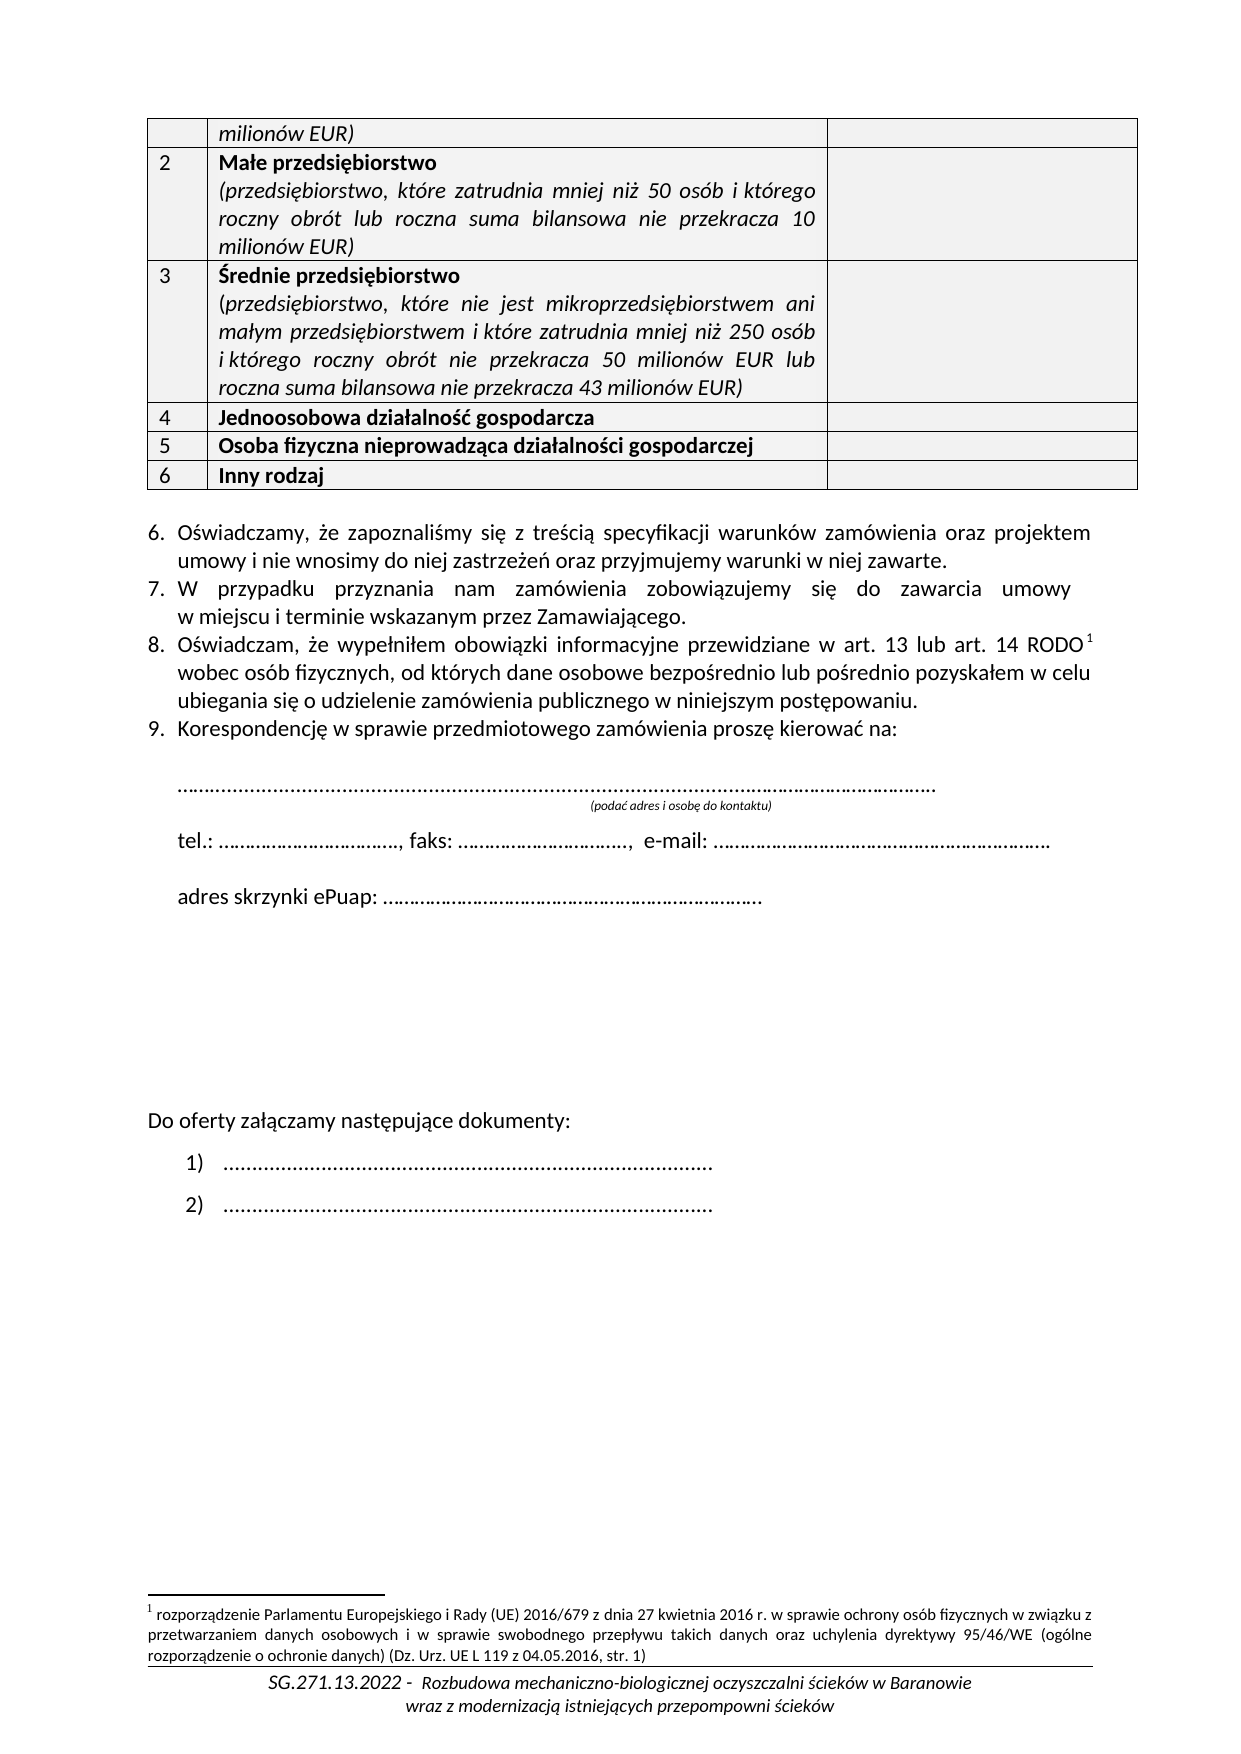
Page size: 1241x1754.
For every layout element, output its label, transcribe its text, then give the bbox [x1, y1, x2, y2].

table_cell 4 [148, 403, 207, 431]
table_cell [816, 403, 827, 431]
list Oświadczamy, że zapoznaliśmy się z treścią specyfikacji warunków zamówienia oraz projektem umowy i nie wnosimy do niej zastrzeżeń oraz przyjmujemy warunki w niej zawarte. [148, 518, 1093, 574]
text Do oferty załączamy następujące dokumenty: [148, 1106, 1093, 1134]
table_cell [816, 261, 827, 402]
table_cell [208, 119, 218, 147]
list ..................................................................................... [185, 1148, 1093, 1176]
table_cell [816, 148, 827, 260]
text ……..............................................................................................…………………………….. [177, 770, 1093, 798]
table_cell 6 [148, 461, 207, 489]
table_cell [828, 432, 1137, 460]
text (podać adres i osobę do kontaktu) [221, 798, 1093, 826]
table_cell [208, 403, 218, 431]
table_cell 2 [148, 148, 207, 260]
table_cell 5 [148, 432, 207, 460]
list ..................................................................................... [185, 1190, 1093, 1218]
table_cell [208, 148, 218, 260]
list W przypadku przyznania nam zamówienia zobowiązujemy się do zawarcia umowy w miejscu i terminie wskazanym przez Zamawiającego. [148, 574, 1093, 630]
table_cell [828, 461, 1137, 489]
table_cell [828, 403, 1137, 431]
text tel.: ……………………………., faks: ………………………….., e-mail: ………………………………………………………. [177, 826, 1093, 854]
text adres skrzynki ePuap: ……………………………………………………………… [148, 882, 1093, 910]
table_cell [828, 119, 1137, 147]
table_cell 1 [148, 119, 207, 147]
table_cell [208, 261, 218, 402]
list Korespondencję w sprawie przedmiotowego zamówienia proszę kierować na: [148, 714, 1093, 742]
list Oświadczam, że wypełniłem obowiązki informacyjne przewidziane w art. 13 lub art. 14 RODO wobec osób fizycznych, od których dane osobowe bezpośrednio lub pośrednio pozyskałem w celu ubiegania się o udzielenie zamówienia publicznego w niniejszym postępowaniu. [148, 630, 1093, 714]
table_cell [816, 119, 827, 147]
table_cell [828, 261, 1137, 402]
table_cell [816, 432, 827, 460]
table_cell 3 [148, 261, 207, 402]
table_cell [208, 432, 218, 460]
table_cell [828, 148, 1137, 260]
